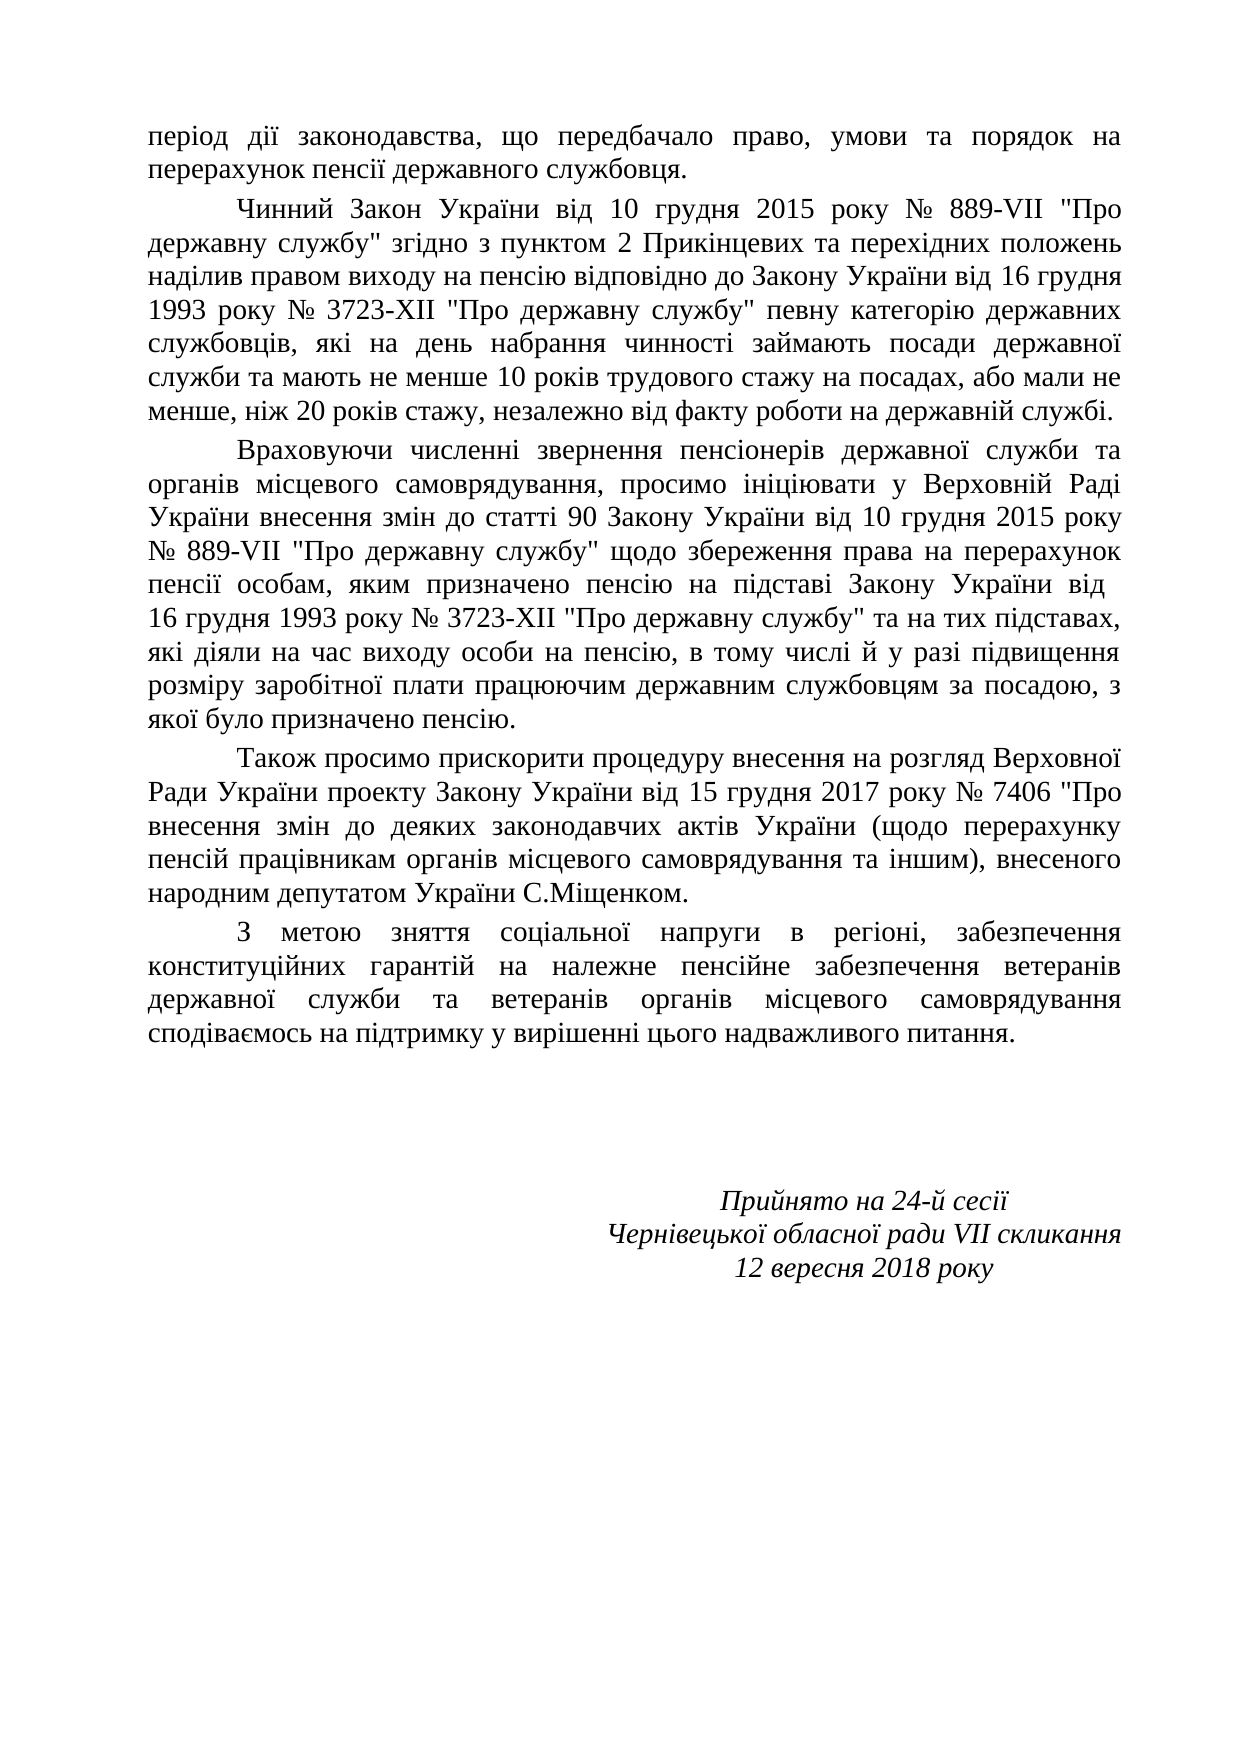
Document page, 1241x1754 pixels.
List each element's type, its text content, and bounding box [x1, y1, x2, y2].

text Враховуючи численні звернення пенсіонерів державної служби та органів місцевого самоврядування, просимо ініціювати у Верховній Раді України внесення змін до статті 90 Закону України від 10 грудня 2015 року № 889-VІІ "Про державну службу" щодо збереження права на перерахунок пенсії особам, яким призначено пенсію на підставі Закону України від 16 грудня 1993 року № 3723-ХІІ "Про державну службу" та на тих підставах, які діяли на час виходу особи на пенсію, в тому числі й у разі підвищення розміру заробітної плати працюючим державним службовцям за посадою, з якої було призначено пенсію. [148, 432, 1122, 734]
text Чернівецької обласної ради VІI скликання 12 вересня 2018 року [606, 1216, 1122, 1283]
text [148, 118, 1122, 185]
text Прийнято на 24-й сесії [606, 1183, 1122, 1216]
text З метою зняття соціальної напруги в регіоні, забезпечення конституційних гарантій на належне пенсійне забезпечення ветеранів державної служби та ветеранів органів місцевого самоврядування сподіваємось на підтримку у вирішенні цього надважливого питання. [148, 914, 1122, 1049]
text Також просимо прискорити процедуру внесення на розгляд Верховної Ради України проекту Закону України від 15 грудня 2017 року № 7406 "Про внесення змін до деяких законодавчих актів України (щодо перерахунку пенсій працівникам органів місцевого самоврядування та іншим), внесеного народним депутатом України С.Міщенком. [148, 741, 1122, 908]
text Чинний Закон України від 10 грудня 2015 року № 889-VIІ "Про державну службу" згідно з пунктом 2 Прикінцевих та перехідних положень наділив правом виходу на пенсію відповідно до Закону України від 16 грудня 1993 року № 3723-ХІІ "Про державну службу" певну категорію державних службовців, які на день набрання чинності займають посади державної служби та мають не менше 10 років трудового стажу на посадах, або мали не менше, ніж 20 років стажу, незалежно від факту роботи на державній службі. [148, 191, 1122, 426]
